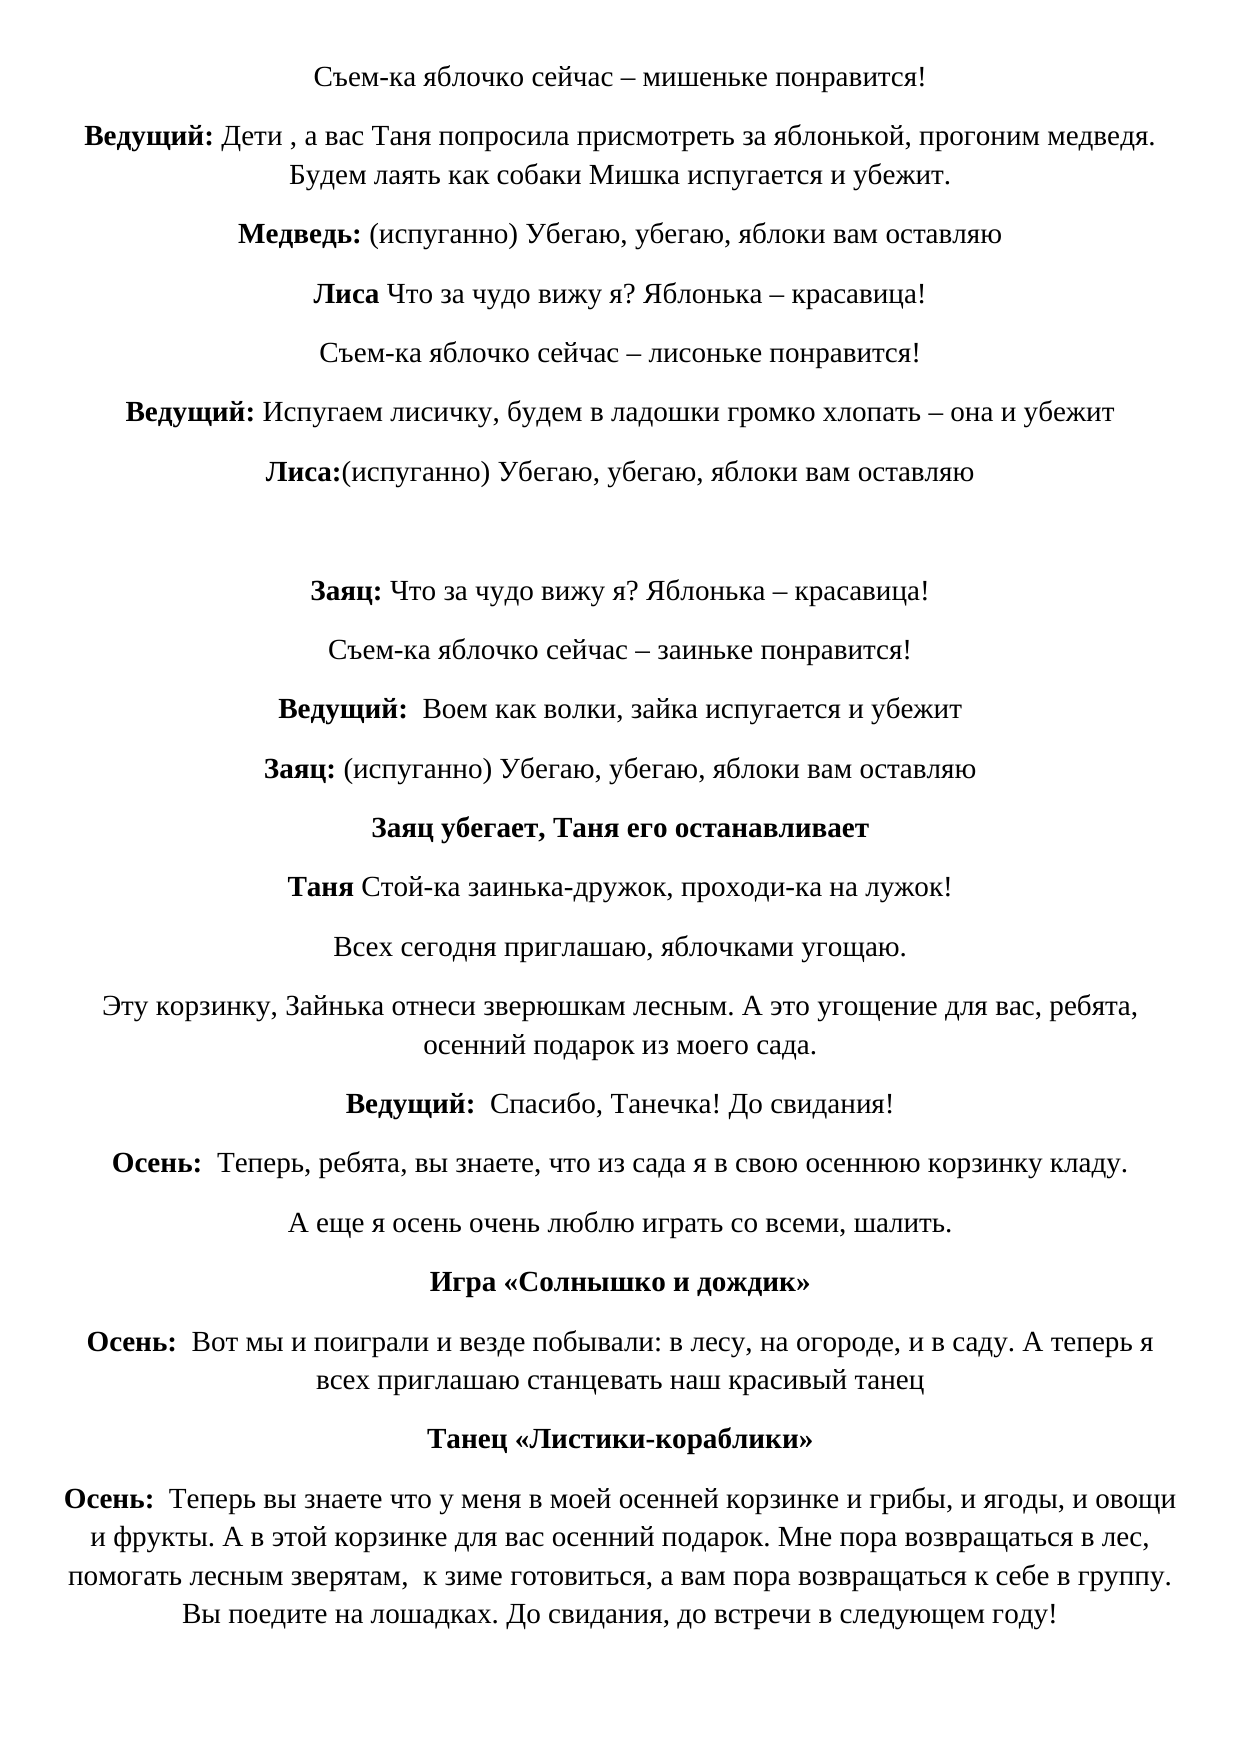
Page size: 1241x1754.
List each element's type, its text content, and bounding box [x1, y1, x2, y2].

text Съем-ка яблочко сейчас – заиньке понравится! [59, 632, 1181, 666]
text Съем-ка яблочко сейчас – лисоньке понравится! [59, 335, 1181, 369]
text Заяц убегает, Таня его останавливает [59, 810, 1181, 844]
text Танец «Листики-кораблики» [59, 1422, 1181, 1455]
text Ведущий: Дети , а вас Таня попросила присмотреть за яблонькой, прогоним медведя. Будем лаять как собаки Мишка испугается и убежит. [59, 118, 1181, 191]
text Таня Стой-ка заинька-дружок, проходи-ка на лужок! [59, 869, 1181, 903]
text Осень: Теперь, ребята, вы знаете, что из сада я в свою осеннюю корзинку кладу. [59, 1146, 1181, 1179]
text А еще я осень очень люблю играть со всеми, шалить. [59, 1205, 1181, 1238]
text Заяц: (испуганно) Убегаю, убегаю, яблоки вам оставляю [59, 751, 1181, 784]
text Ведущий: Испугаем лисичку, будем в ладошки громко хлопать – она и убежит [59, 394, 1181, 428]
text Съем-ка яблочко сейчас – мишеньке понравится! [59, 59, 1181, 93]
text Лиса Что за чудо вижу я? Яблонька – красавица! [59, 276, 1181, 309]
text Всех сегодня приглашаю, яблочками угощаю. [59, 929, 1181, 962]
text Заяц: Что за чудо вижу я? Яблонька – красавица! [59, 573, 1181, 606]
text Медведь: (испуганно) Убегаю, убегаю, яблоки вам оставляю [59, 216, 1181, 250]
text Осень: Теперь вы знаете что у меня в моей осенней корзинке и грибы, и ягоды, и овощи и фрукты. А в этой корзинке для вас осенний подарок. Мне пора возвращаться в лес, помогать лесным зверятам, к зиме готовиться, а вам пора возвращаться к себе в группу. Вы поедите на лошадках. До свидания, до встречи в следующем году! [59, 1481, 1181, 1630]
text Ведущий: Спасибо, Танечка! До свидания! [59, 1086, 1181, 1120]
text Эту корзинку, Зайнька отнеси зверюшкам лесным. А это угощение для вас, ребята, осенний подарок из моего сада. [59, 988, 1181, 1060]
text Осень: Вот мы и поиграли и везде побывали: в лесу, на огороде, и в саду. А теперь я всех приглашаю станцевать наш красивый танец [59, 1324, 1181, 1396]
text Ведущий: Воем как волки, зайка испугается и убежит [59, 691, 1181, 725]
text Игра «Солнышко и дождик» [59, 1264, 1181, 1298]
text Лиса:(испуганно) Убегаю, убегаю, яблоки вам оставляю [59, 454, 1181, 487]
